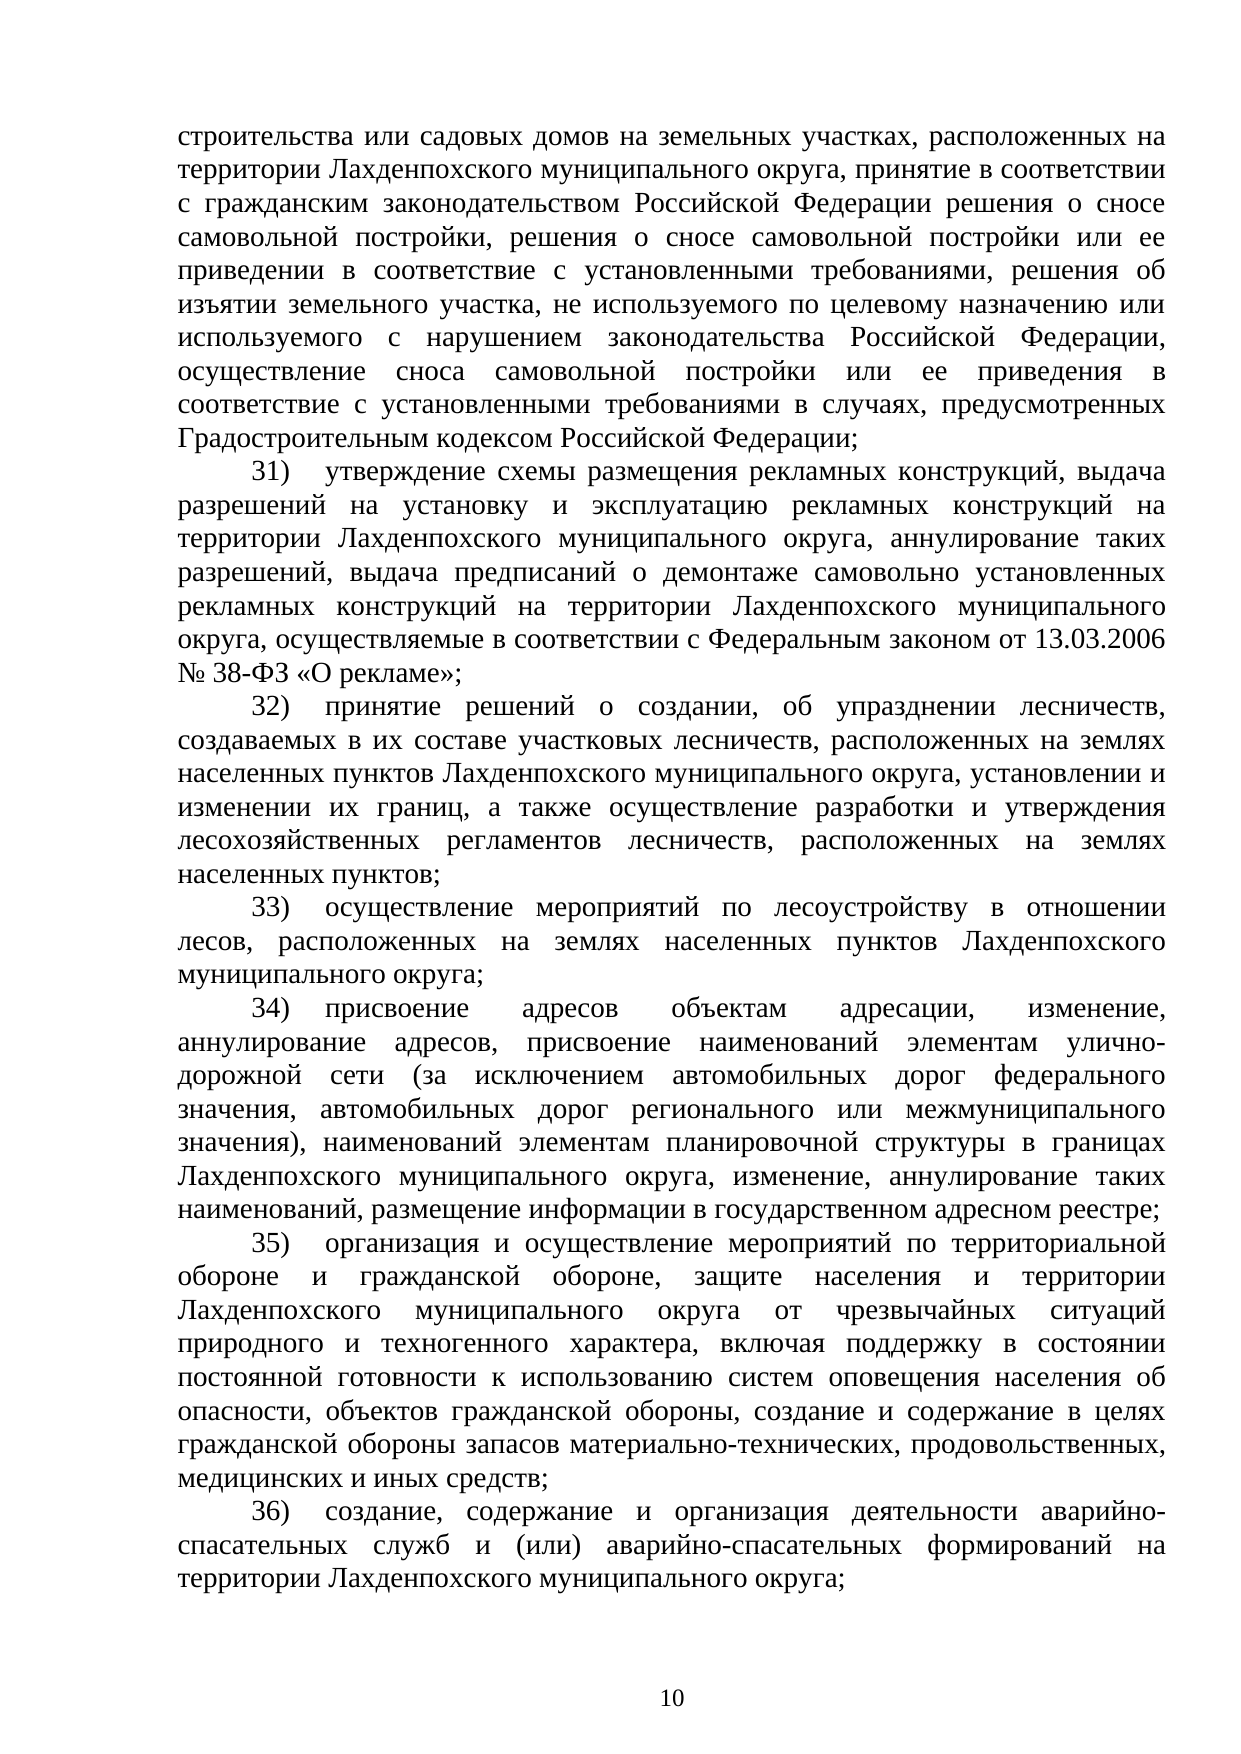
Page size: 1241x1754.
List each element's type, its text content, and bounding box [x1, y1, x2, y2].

list присвоение адресов объектам адресации, изменение, аннулирование адресов, присвоение наименований элементам улично-дорожной сети (за исключением автомобильных дорог федерального значения, автомобильных дорог регионального или межмуниципального значения), наименований элементам планировочной структуры в границах Лахденпохского муниципального округа, изменение, аннулирование таких наименований, размещение информации в государственном адресном реестре; [177, 990, 1167, 1225]
list осуществление мероприятий по лесоустройству в отношении лесов, расположенных на землях населенных пунктов Лахденпохского муниципального округа; [177, 889, 1167, 990]
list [177, 118, 1167, 453]
list создание, содержание и организация деятельности аварийно-спасательных служб и (или) аварийно-спасательных формирований на территории Лахденпохского муниципального округа; [177, 1493, 1167, 1594]
list утверждение схемы размещения рекламных конструкций, выдача разрешений на установку и эксплуатацию рекламных конструкций на территории Лахденпохского муниципального округа, аннулирование таких разрешений, выдача предписаний о демонтаже самовольно установленных рекламных конструкций на территории Лахденпохского муниципального округа, осуществляемые в соответствии с Федеральным законом от 13.03.2006 № 38-ФЗ «О рекламе»; [177, 453, 1167, 688]
list организация и осуществление мероприятий по территориальной обороне и гражданской обороне, защите населения и территории Лахденпохского муниципального округа от чрезвычайных ситуаций природного и техногенного характера, включая поддержку в состоянии постоянной готовности к использованию систем оповещения населения об опасности, объектов гражданской обороны, создание и содержание в целях гражданской обороны запасов материально-технических, продовольственных, медицинских и иных средств; [177, 1225, 1167, 1493]
list принятие решений о создании, об упразднении лесничеств, создаваемых в их составе участковых лесничеств, расположенных на землях населенных пунктов Лахденпохского муниципального округа, установлении и изменении их границ, а также осуществление разработки и утверждения лесохозяйственных регламентов лесничеств, расположенных на землях населенных пунктов; [177, 688, 1167, 889]
